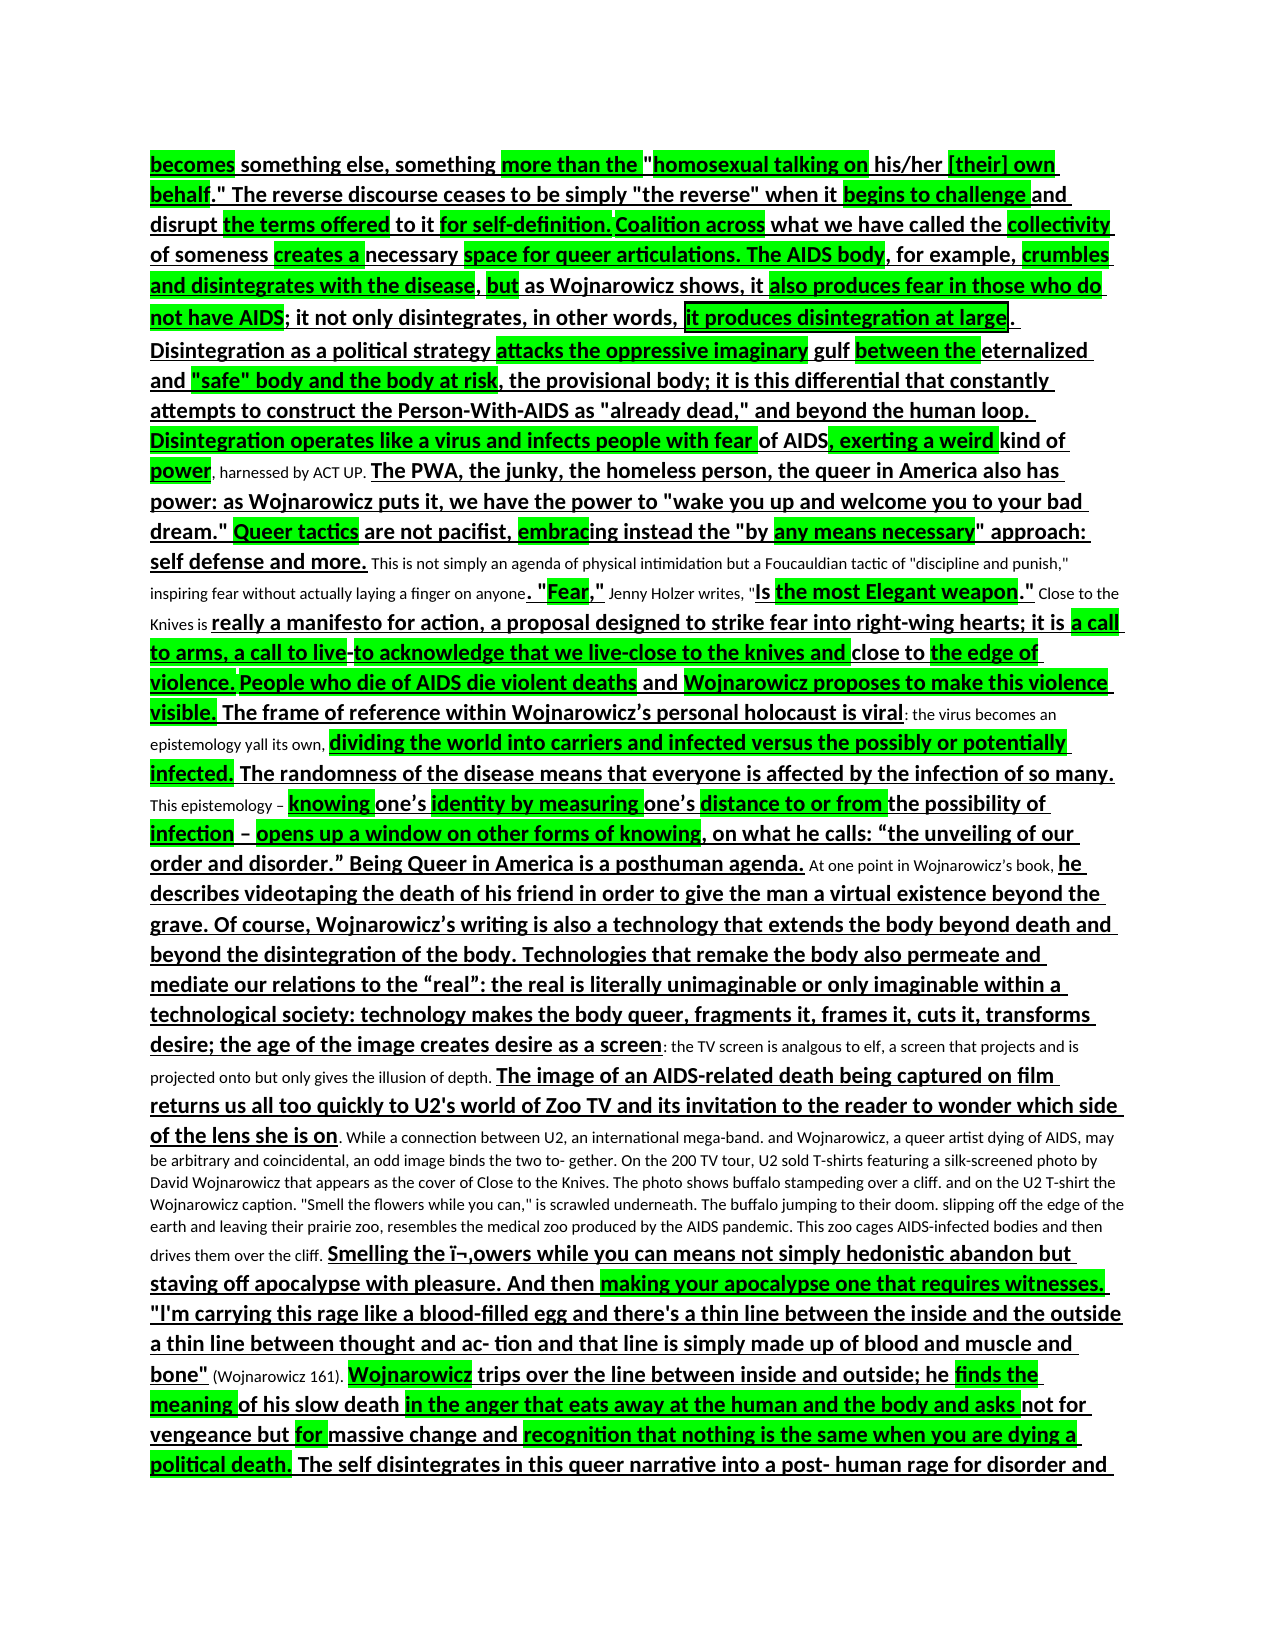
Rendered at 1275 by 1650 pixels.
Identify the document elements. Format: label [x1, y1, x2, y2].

text [150, 150, 1125, 1478]
